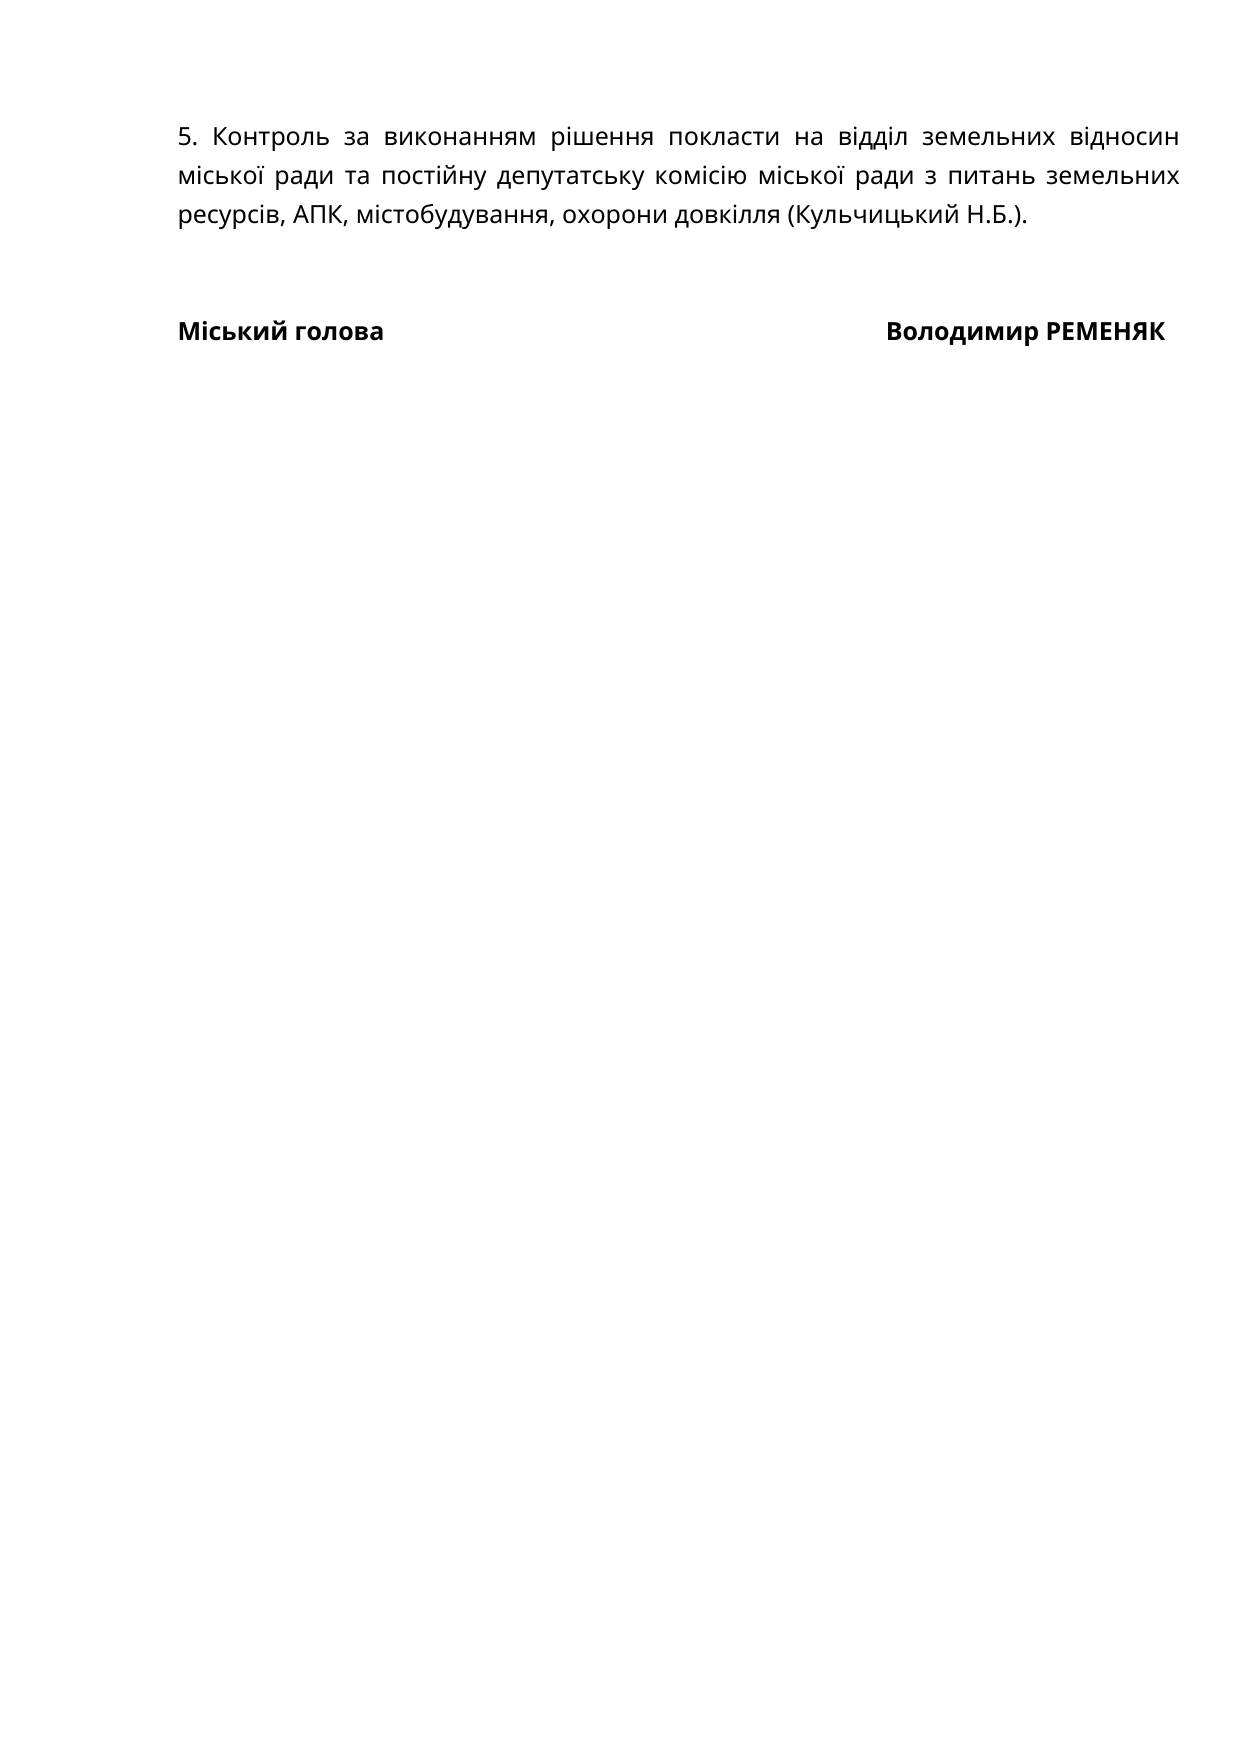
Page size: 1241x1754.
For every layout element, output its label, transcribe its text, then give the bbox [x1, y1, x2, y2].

text Міський голова Володимир РЕМЕНЯК [177, 314, 1181, 348]
text 5. Контроль за виконанням рішення покласти на відділ земельних відносин міської ради та постійну депутатську комісію міської ради з питань земельних ресурсів, АПК, містобудування, охорони довкілля (Кульчицький Н.Б.). [177, 118, 1181, 231]
